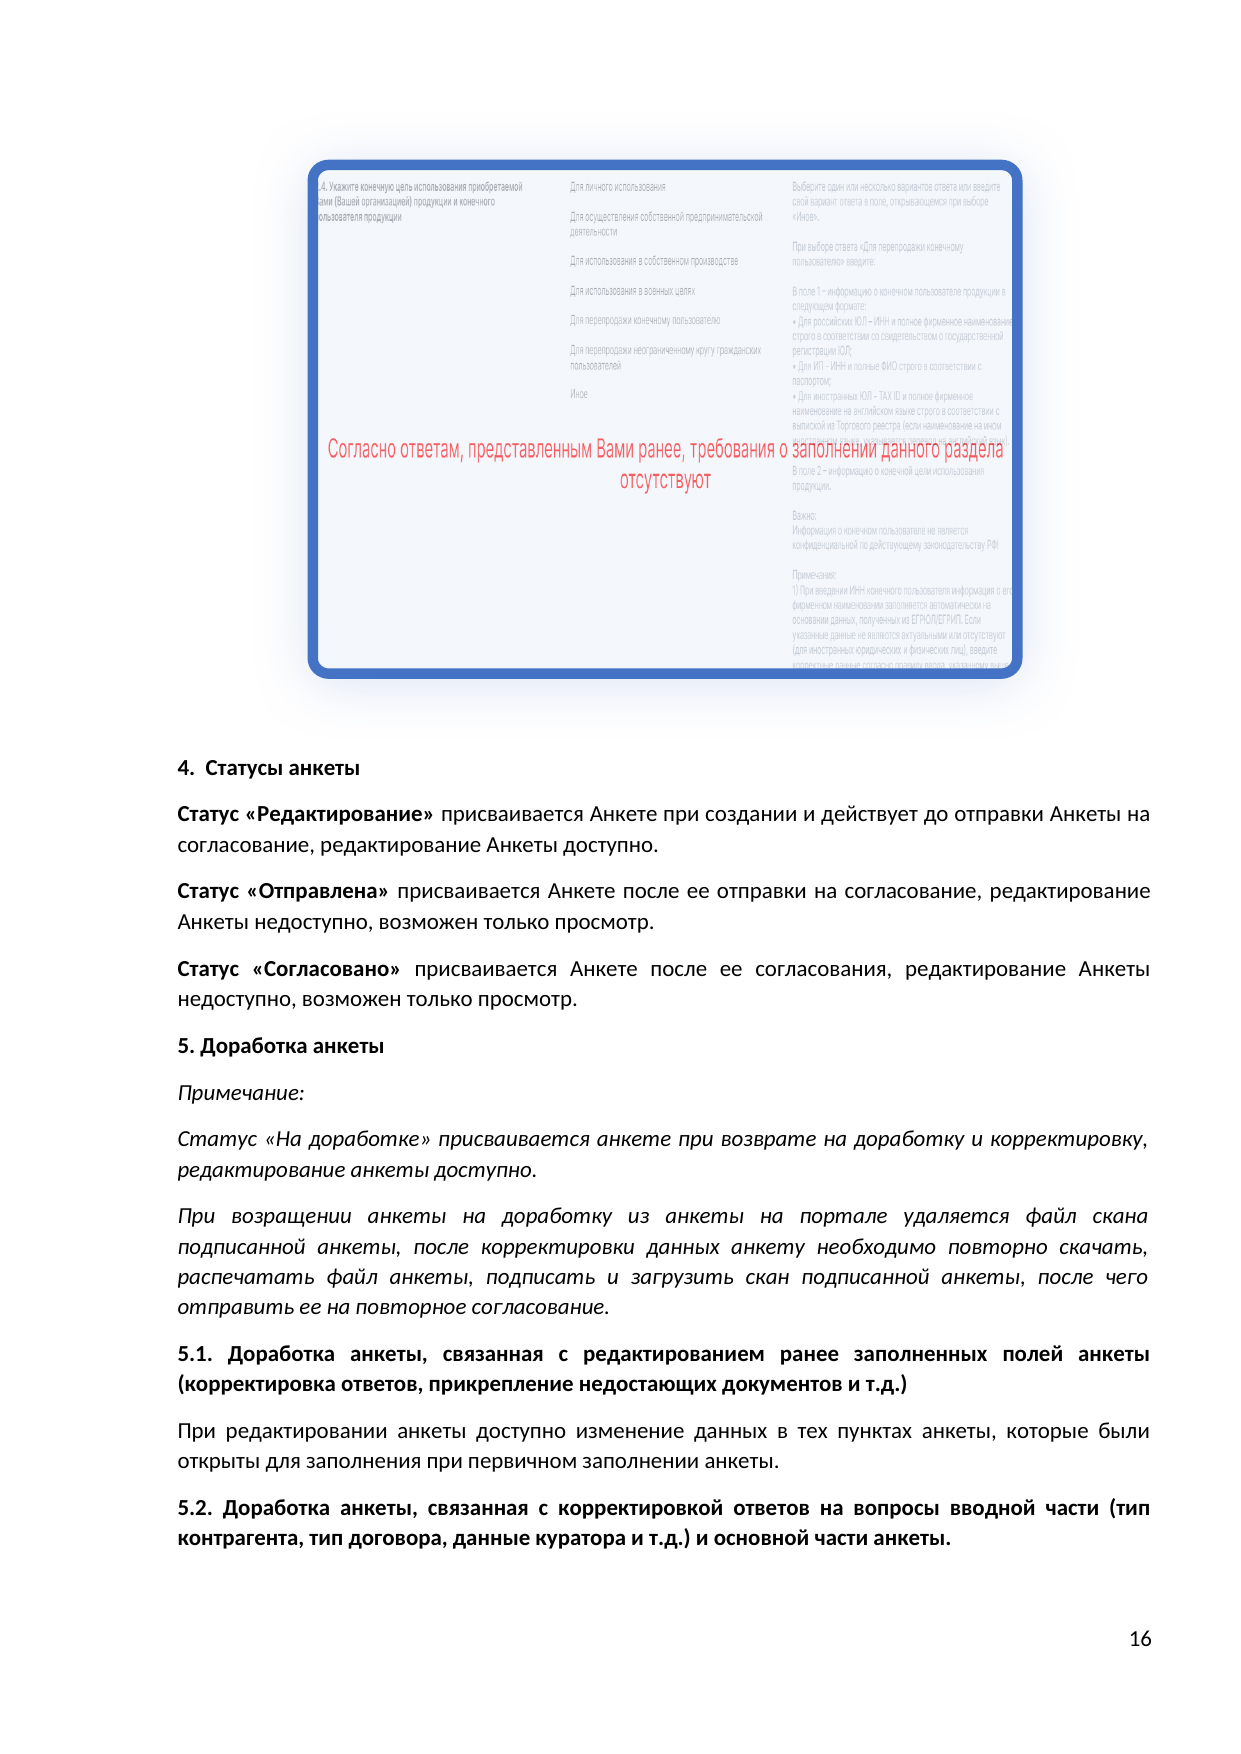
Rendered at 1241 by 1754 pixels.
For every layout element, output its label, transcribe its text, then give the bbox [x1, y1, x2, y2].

text Статус «Отправлена» присваивается Анкете после ее отправки на согласование, редактирование Анкеты недоступно, возможен только просмотр. [177, 877, 1152, 935]
text 5.2. Доработка анкеты, связанная с корректировкой ответов на вопросы вводной части (тип контрагента, тип договора, данные куратора и т.д.) и основной части анкеты. [177, 1493, 1152, 1552]
text Примечание: [177, 1078, 1152, 1106]
text 4. Статусы анкеты [177, 753, 1152, 781]
text При редактировании анкеты доступно изменение данных в тех пунктах анкеты, которые были открыты для заполнения при первичном заполнении анкеты. [177, 1416, 1152, 1474]
text 5. Доработка анкеты [177, 1031, 1152, 1059]
text 5.1. Доработка анкеты, связанная с редактированием ранее заполненных полей анкеты (корректировка ответов, прикрепление недостающих документов и т.д.) [177, 1339, 1152, 1397]
text Статус «Согласовано» присваивается Анкете после ее согласования, редактирование Анкеты недоступно, возможен только просмотр. [177, 954, 1152, 1012]
text Статус «Редактирование» присваивается Анкете при создании и действует до отправки Анкеты на согласование, редактирование Анкеты доступно. [177, 799, 1152, 858]
text Статус «На доработке» присваивается анкете при возврате на доработку и корректировку, редактирование анкеты доступно. [177, 1124, 1152, 1183]
text При возращении анкеты на доработку из анкеты на портале удаляется файл скана подписанной анкеты, после корректировки данных анкету необходимо повторно скачать, распечатать файл анкеты, подписать и загрузить скан подписанной анкеты, после чего отправить ее на повторное согласование. [177, 1202, 1152, 1320]
